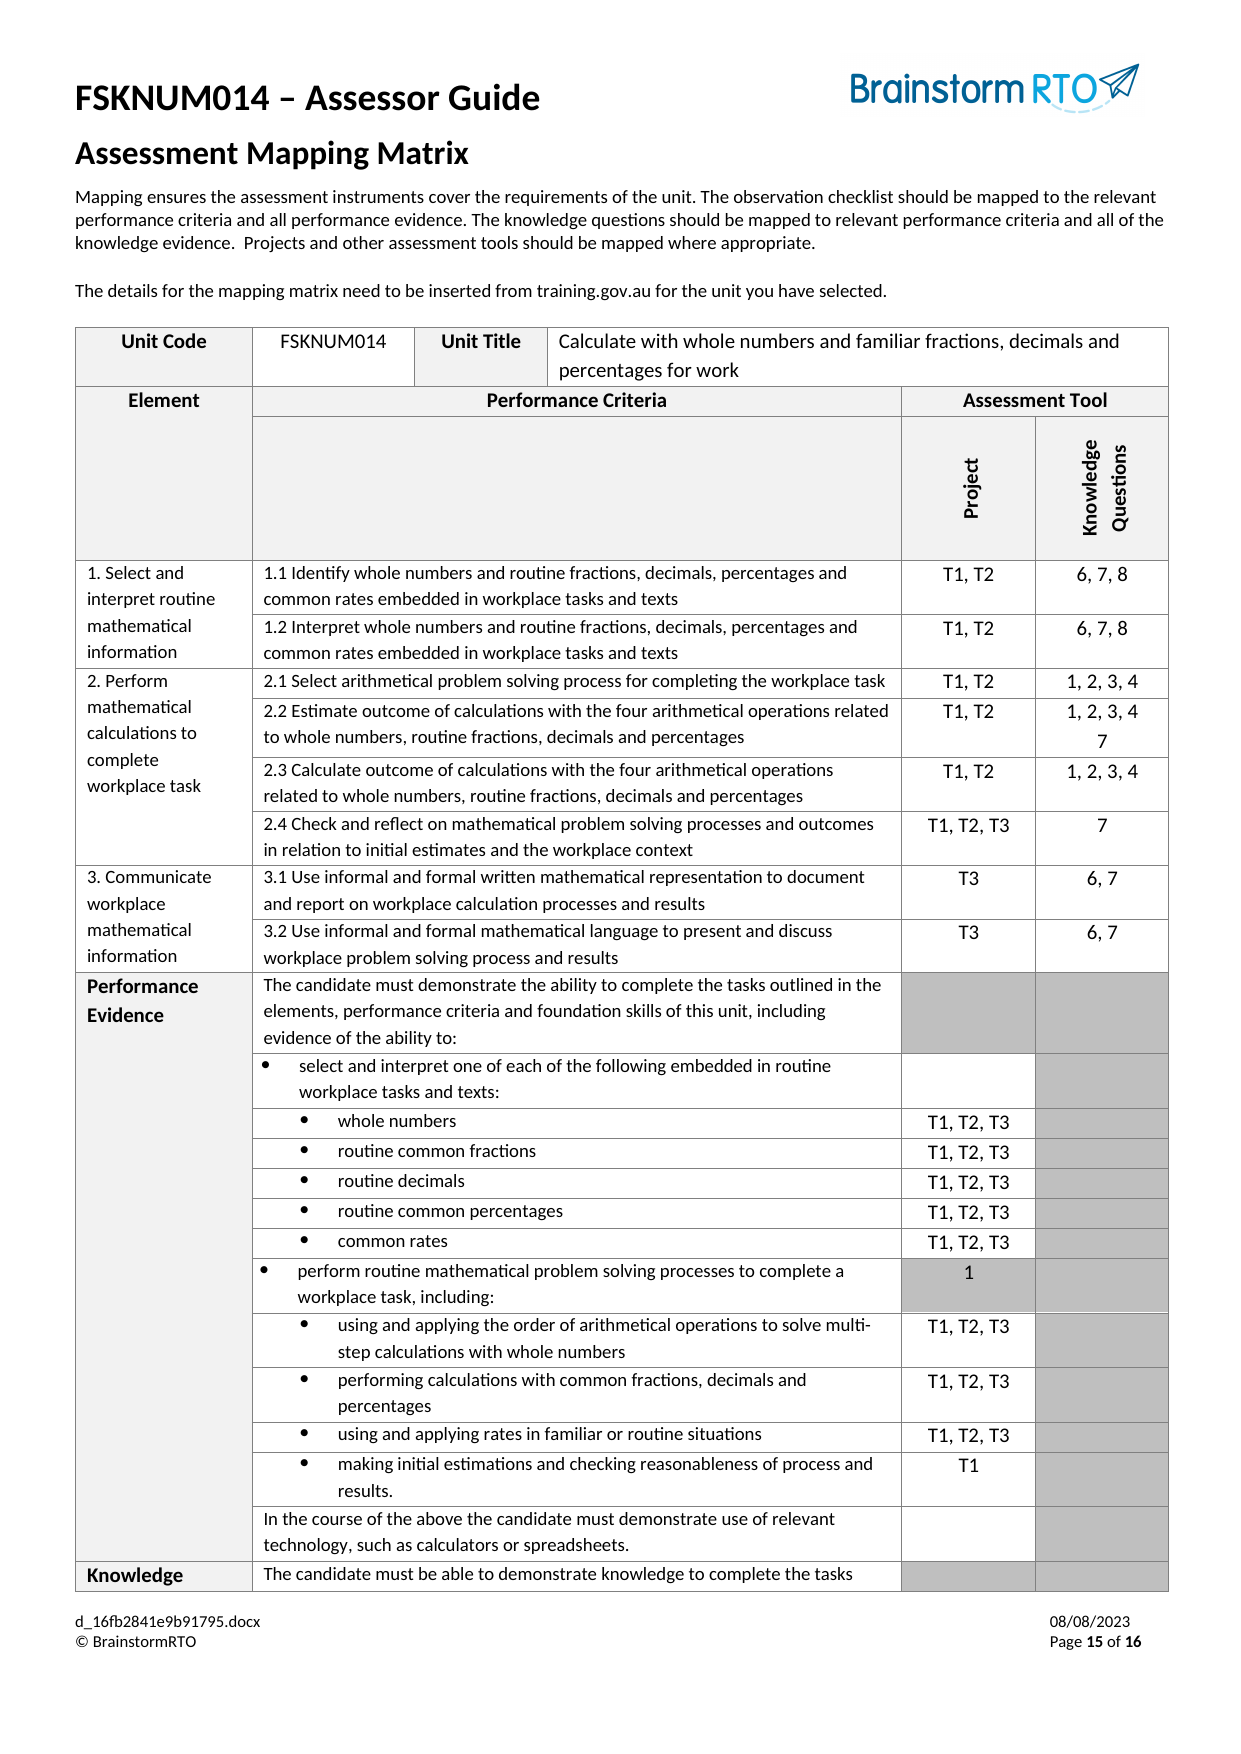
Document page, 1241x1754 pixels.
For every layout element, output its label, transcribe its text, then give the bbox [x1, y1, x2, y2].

table_cell T1, T2, T3 [902, 1229, 1035, 1258]
table_cell [1036, 1368, 1168, 1422]
table_cell [1036, 1314, 1168, 1367]
table_cell Project [902, 417, 1035, 560]
table_cell T1, T2, T3 [902, 1139, 1035, 1168]
table_cell routine common fractions [253, 1139, 901, 1168]
table_cell 3.2 Use informal and formal mathematical language to present and discuss workplace problem solving process and results [253, 920, 901, 972]
table_header Calculate with whole numbers and familiar fractions, decimals and percentages for work [548, 328, 1168, 386]
table_cell T3 [902, 866, 1035, 918]
table_cell performing calculations with common fractions, decimals and percentages [253, 1368, 901, 1422]
table_cell using and applying rates in familiar or routine situations [253, 1423, 901, 1452]
table_cell [1036, 1229, 1168, 1258]
table_cell T1, T2 [902, 699, 1035, 757]
table_cell T1, T2, T3 [902, 1199, 1035, 1228]
table_cell T1, T2, T3 [902, 1368, 1035, 1422]
table_cell [902, 1507, 1035, 1561]
table_cell 7 [1036, 812, 1168, 864]
table_cell T1, T2, T3 [902, 812, 1035, 864]
table_cell T1, T2 [902, 561, 1035, 614]
table_cell T1, T2, T3 [902, 1169, 1035, 1198]
table_cell Knowledge Questions [1036, 417, 1168, 560]
table_cell using and applying the order of arithmetical operations to solve multi-step calculations with whole numbers [253, 1314, 901, 1367]
table_cell making initial estimations and checking reasonableness of process and results. [253, 1453, 901, 1506]
table_cell perform routine mathematical problem solving processes to complete a workplace task, including: [253, 1259, 901, 1312]
table_cell routine decimals [253, 1169, 901, 1198]
table_cell whole numbers [253, 1109, 901, 1138]
picture [839, 53, 1145, 117]
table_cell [253, 1562, 901, 1591]
table_cell select and interpret one of each of the following embedded in routine workplace tasks and texts: [253, 1054, 901, 1108]
table_cell 6, 7, 8 [1036, 615, 1168, 668]
table_cell 3.1 Use informal and formal written mathematical representation to document and report on workplace calculation processes and results [253, 866, 901, 918]
table_cell 1 [902, 1259, 1035, 1312]
table_header FSKNUM014 [253, 328, 414, 386]
table_cell Knowledge Evidence [76, 1562, 252, 1591]
table_cell 1.1 Identify whole numbers and routine fractions, decimals, percentages and common rates embedded in workplace tasks and texts [253, 561, 901, 614]
table_cell T1, T2, T3 [902, 1423, 1035, 1452]
table_cell [253, 417, 901, 560]
table_cell 1, 2, 3, 4 [1036, 758, 1168, 811]
table_cell T1, T2 [902, 615, 1035, 668]
subtitle Assessment Mapping Matrix [75, 132, 1165, 173]
table_cell 1.2 Interpret whole numbers and routine fractions, decimals, percentages and common rates embedded in workplace tasks and texts [253, 615, 901, 668]
table_cell The candidate must demonstrate the ability to complete the tasks outlined in the elements, performance criteria and foundation skills of this unit, including evidence of the ability to: [253, 973, 901, 1053]
table_cell Performance Criteria [253, 387, 901, 416]
table_cell [1036, 1199, 1168, 1228]
table_cell [1036, 1259, 1168, 1312]
table_cell routine common percentages [253, 1199, 901, 1228]
table_cell T1, T2, T3 [902, 1314, 1035, 1367]
table_cell [1036, 973, 1168, 1053]
table_cell [1036, 1562, 1168, 1591]
table_cell T1 [902, 1453, 1035, 1506]
table_cell [902, 1562, 1035, 1591]
table_cell [1036, 1423, 1168, 1452]
table_cell 2.3 Calculate outcome of calculations with the four arithmetical operations related to whole numbers, routine fractions, decimals and percentages [253, 758, 901, 811]
table_cell 6, 7, 8 [1036, 561, 1168, 614]
table_cell 3. Communicate workplace mathematical information [76, 866, 252, 972]
table_header Unit Title [415, 328, 547, 386]
table_cell [1036, 1109, 1168, 1138]
table_cell 2.1 Select arithmetical problem solving process for completing the workplace task [253, 669, 901, 698]
table_cell 6, 7 [1036, 866, 1168, 918]
table_cell 1, 2, 3, 4 [1036, 669, 1168, 698]
text The details for the mapping matrix need to be inserted from training.gov.au for the unit you have selected. [75, 279, 1165, 302]
table_cell [1036, 1169, 1168, 1198]
table_cell [902, 973, 1035, 1053]
table_cell [902, 1054, 1035, 1108]
table_cell 1, 2, 3, 4 7 [1036, 699, 1168, 757]
table_cell [1036, 1453, 1168, 1506]
text Mapping ensures the assessment instruments cover the requirements of the unit. The observation checklist should be mapped to the relevant performance criteria and all performance evidence. The knowledge questions should be mapped to relevant performance criteria and all of the knowledge evidence. Projects and other assessment tools should be mapped where appropriate. [75, 185, 1165, 254]
table_cell 1. Select and interpret routine mathematical information [76, 561, 252, 668]
table_cell T1, T2 [902, 669, 1035, 698]
table_cell 6, 7 [1036, 920, 1168, 972]
table_cell [1036, 1054, 1168, 1108]
table_cell Element [76, 387, 252, 560]
table_header Unit Code [76, 328, 252, 386]
table_cell [1036, 1139, 1168, 1168]
table_cell T1, T2, T3 [902, 1109, 1035, 1138]
table_cell common rates [253, 1229, 901, 1258]
table_cell T1, T2 [902, 758, 1035, 811]
table_cell 2.4 Check and reflect on mathematical problem solving processes and outcomes in relation to initial estimates and the workplace context [253, 812, 901, 864]
table_cell Performance Evidence [76, 973, 252, 1561]
table_cell T3 [902, 920, 1035, 972]
table_cell [1036, 1507, 1168, 1561]
table_cell 2.2 Estimate outcome of calculations with the four arithmetical operations related to whole numbers, routine fractions, decimals and percentages [253, 699, 901, 757]
table_cell Assessment Tool [902, 387, 1168, 416]
table_cell In the course of the above the candidate must demonstrate use of relevant technology, such as calculators or spreadsheets. [253, 1507, 901, 1561]
table_cell 2. Perform mathematical calculations to complete workplace task [76, 669, 252, 864]
